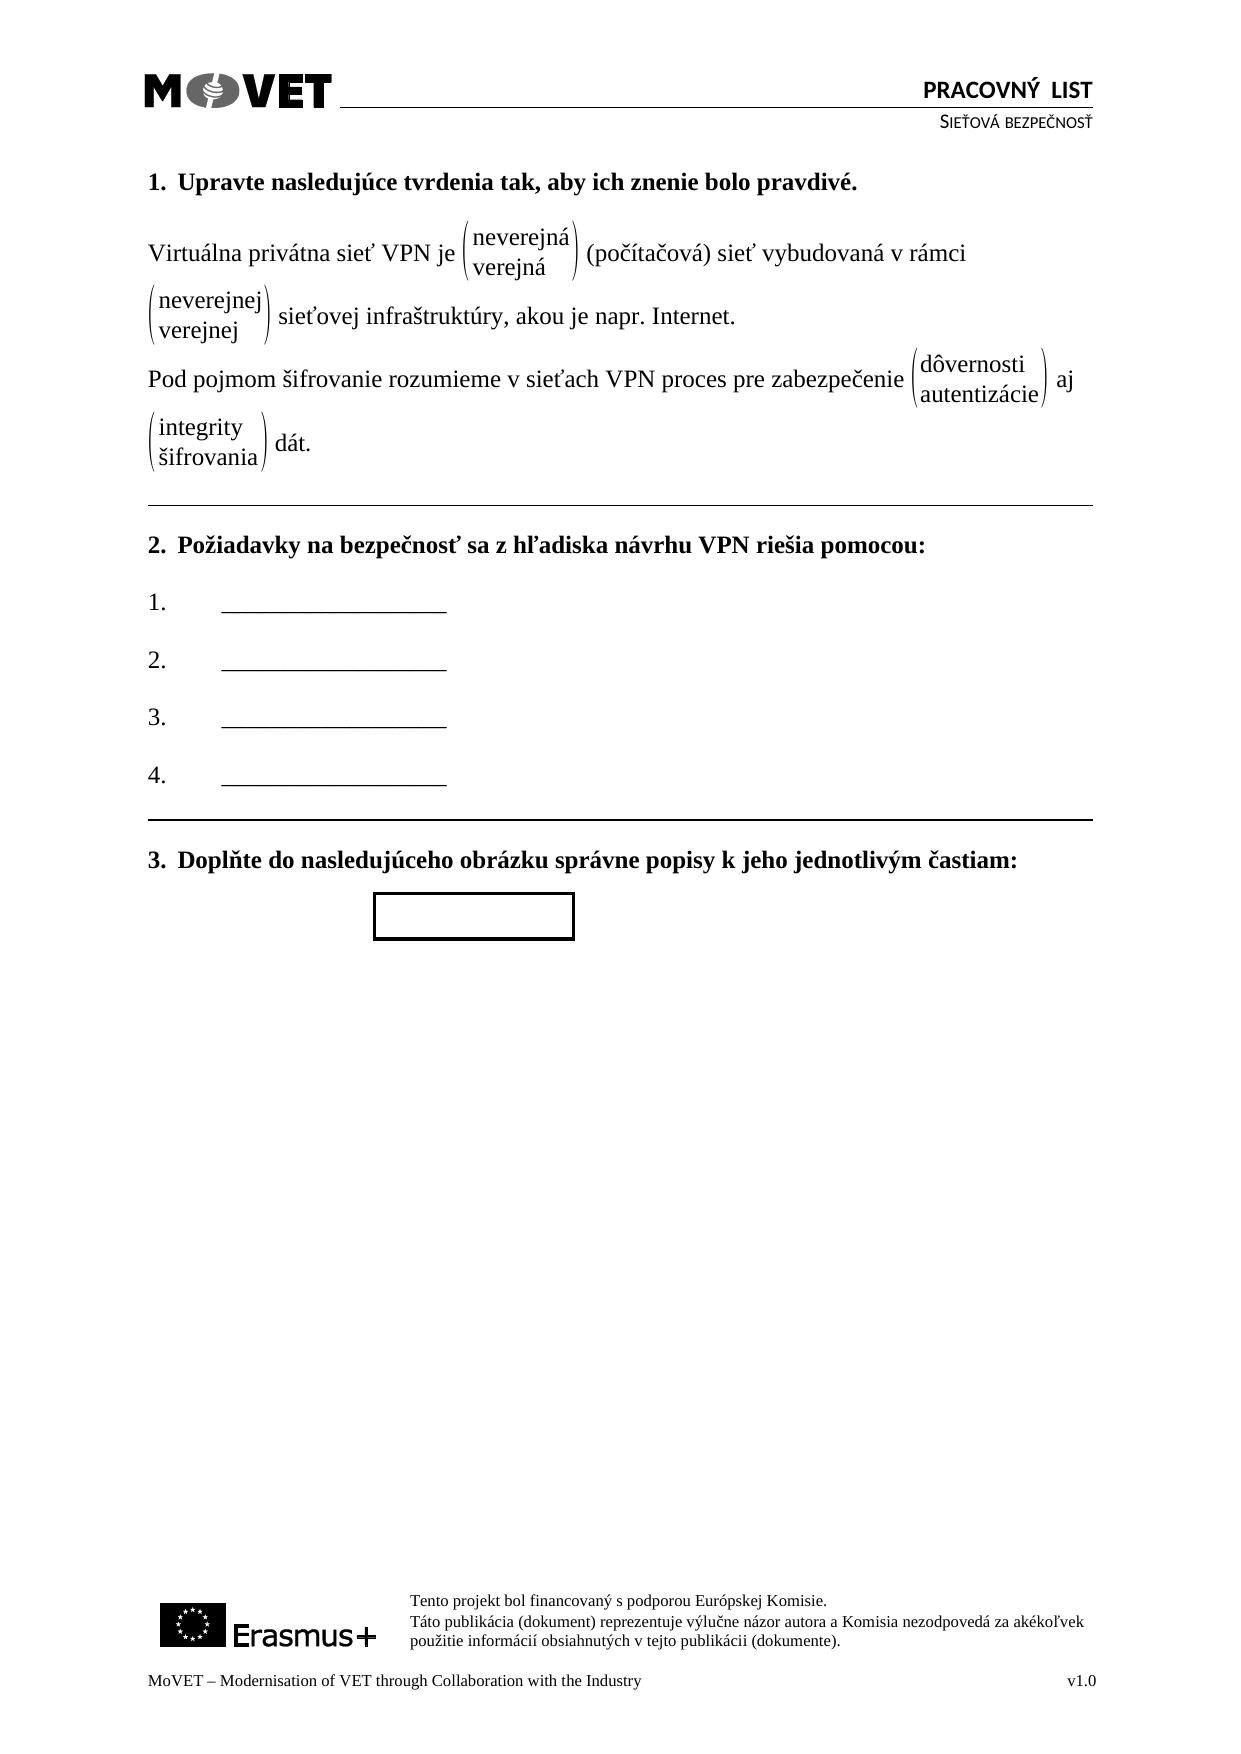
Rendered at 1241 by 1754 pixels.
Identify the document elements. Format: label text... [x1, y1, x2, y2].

text Požiadavky na bezpečnosť sa z hľadiska návrhu VPN riešia pomocou: [148, 530, 1093, 559]
text Virtuálna privátna sieť VPN je (počítačová) sieť vybudovaná v rámci sieťovej infraštruktúry, akou je napr. Internet. [148, 220, 1093, 347]
text 4. __________________ [148, 760, 1093, 789]
text Pod pojmom šifrovanie rozumieme v sieťach VPN proces pre zabezpečenie aj dát. [148, 347, 1093, 474]
text Upravte nasledujúce tvrdenia tak, aby ich znenie bolo pravdivé. [148, 167, 1093, 196]
text 1. __________________ [148, 587, 1093, 616]
text 3. __________________ [148, 702, 1093, 731]
text 2. __________________ [148, 645, 1093, 674]
text Doplňte do nasledujúceho obrázku správne popisy k jeho jednotlivým častiam: [148, 845, 1093, 873]
